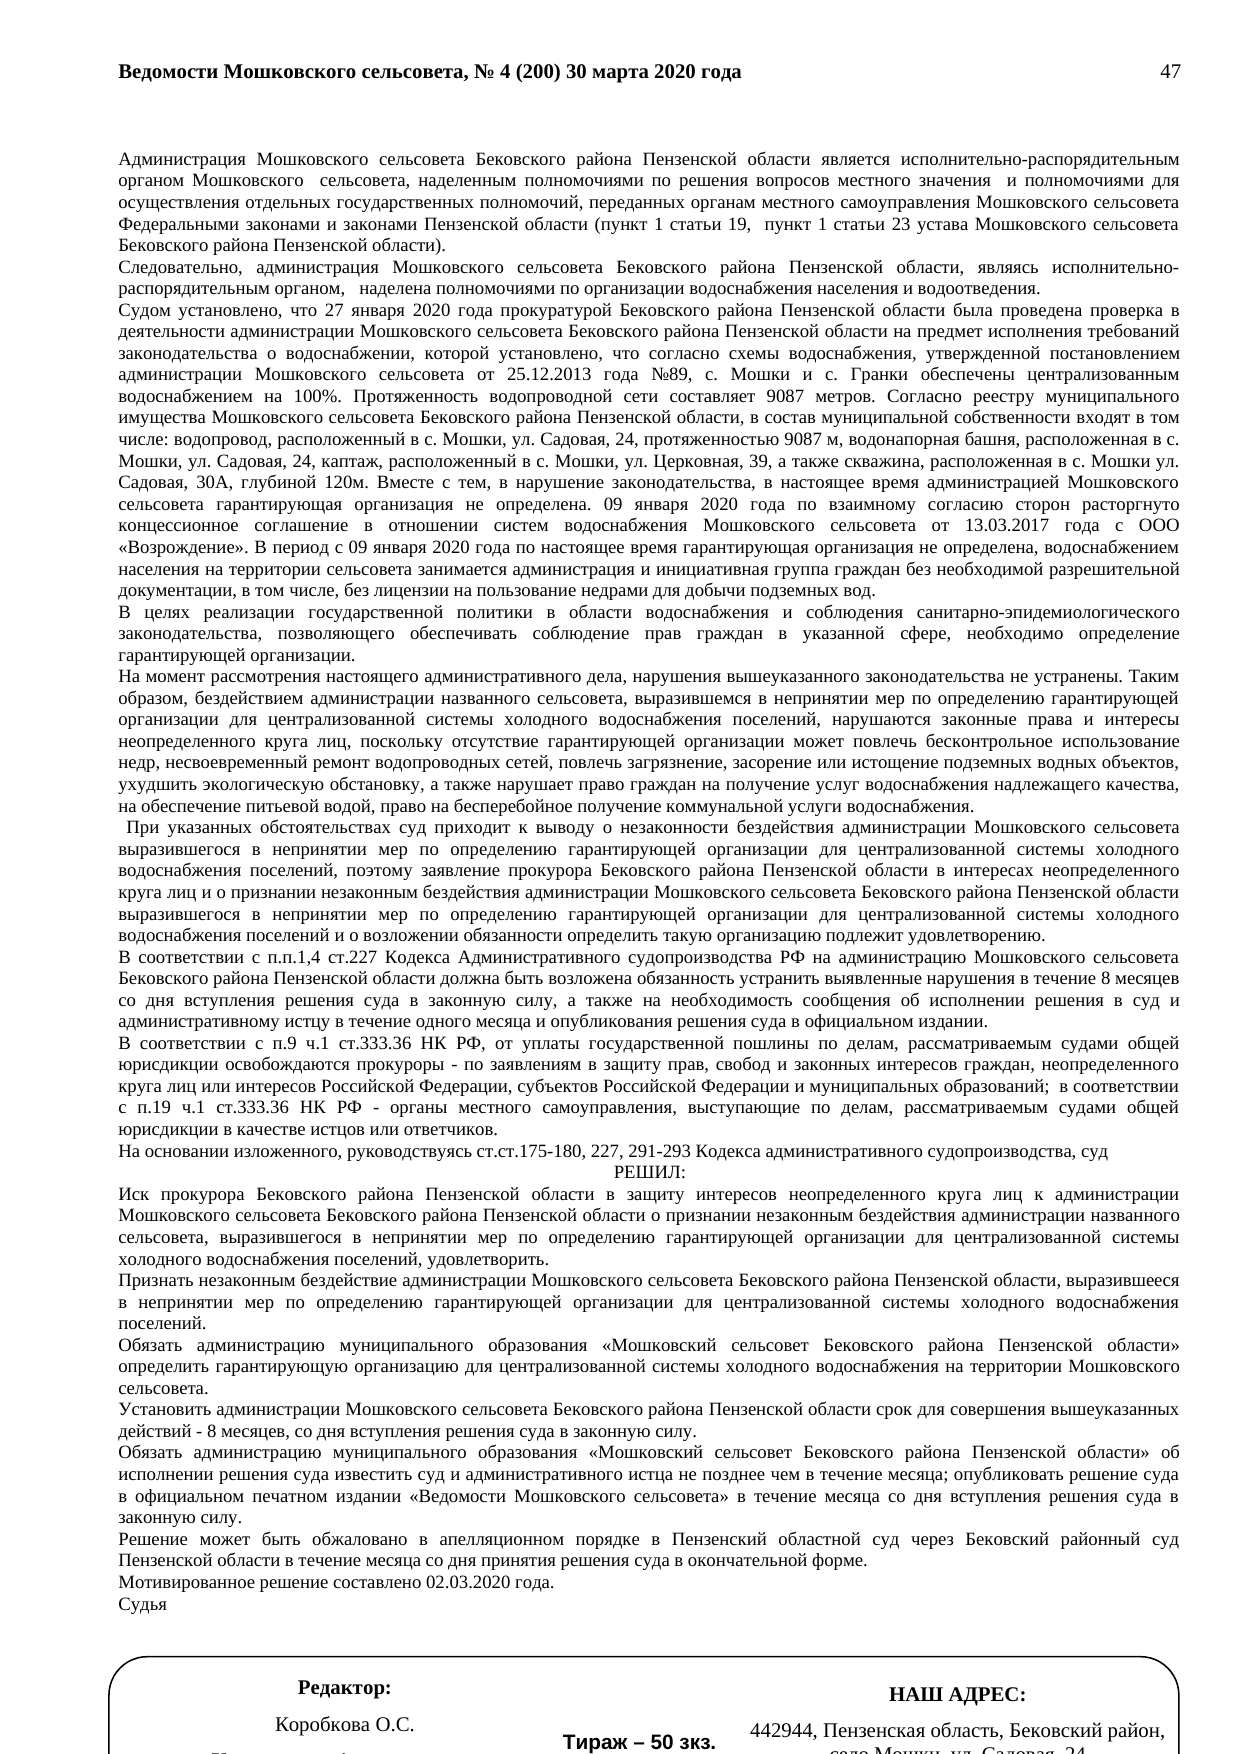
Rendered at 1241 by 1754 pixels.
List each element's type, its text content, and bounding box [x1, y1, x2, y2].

text Администрация Мошковского сельсовета Бековского района Пензенской области является исполнительно-распорядительным органом Мошковского сельсовета, наделенным полномочиями по решения вопросов местного значения и полномочиями для осуществления отдельных государственных полномочий, переданных органам местного самоуправления Мошковского сельсовета Федеральными законами и законами Пензенской области (пункт 1 статьи 19, пункт 1 статьи 23 устава Мошковского сельсовета Бековского района Пензенской области). [118, 148, 1181, 256]
text Судья [118, 1592, 1181, 1614]
text Судом установлено, что 27 января 2020 года прокуратурой Бековского района Пензенской области была проведена проверка в деятельности администрации Мошковского сельсовета Бековского района Пензенской области на предмет исполнения требований законодательства о водоснабжении, которой установлено, что согласно схемы водоснабжения, утвержденной постановлением администрации Мошковского сельсовета от 25.12.2013 года №89, с. Мошки и с. Гранки обеспечены централизованным водоснабжением на 100%. Протяженность водопроводной сети составляет 9087 метров. Согласно реестру муниципального имущества Мошковского сельсовета Бековского района Пензенской области, в состав муниципальной собственности входят в том числе: водопровод, расположенный в с. Мошки, ул. Садовая, 24, протяженностью 9087 м, водонапорная башня, расположенная в с. Мошки, ул. Садовая, 24, каптаж, расположенный в с. Мошки, ул. Церковная, 39, а также скважина, расположенная в с. Мошки ул. Садовая, 30А, глубиной 120м. Вместе с тем, в нарушение законодательства, в настоящее время администрацией Мошковского сельсовета гарантирующая организация не определена. 09 января 2020 года по взаимному согласию сторон расторгнуто концессионное соглашение в отношении систем водоснабжения Мошковского сельсовета от 13.03.2017 года с ООО «Возрождение». В период с 09 января 2020 года по настоящее время гарантирующая организация не определена, водоснабжением населения на территории сельсовета занимается администрация и инициативная группа граждан без необходимой разрешительной документации, в том числе, без лицензии на пользование недрами для добычи подземных вод. [118, 299, 1181, 601]
text В соответствии с п.9 ч.1 ст.333.36 НК РФ, от уплаты государственной пошлины по делам, рассматриваемым судами общей юрисдикции освобождаются прокуроры - по заявлениям в защиту прав, свобод и законных интересов граждан, неопределенного круга лиц или интересов Российской Федерации, субъектов Российской Федерации и муниципальных образований; в соответствии с п.19 ч.1 ст.333.36 НК РФ - органы местного самоуправления, выступающие по делам, рассматриваемым судами общей юрисдикции в качестве истцов или ответчиков. [118, 1032, 1181, 1139]
text РЕШИЛ: [118, 1161, 1181, 1183]
text При указанных обстоятельствах суд приходит к выводу о незаконности бездействия администрации Мошковского сельсовета выразившегося в непринятии мер по определению гарантирующей организации для централизованной системы холодного водоснабжения поселений, поэтому заявление прокурора Бековского района Пензенской области в интересах неопределенного круга лиц и о признании незаконным бездействия администрации Мошковского сельсовета Бековского района Пензенской области выразившегося в непринятии мер по определению гарантирующей организации для централизованной системы холодного водоснабжения поселений и о возложении обязанности определить такую организацию подлежит удовлетворению. [118, 816, 1181, 946]
text В целях реализации государственной политики в области водоснабжения и соблюдения санитарно-эпидемиологического законодательства, позволяющего обеспечивать соблюдение прав граждан в указанной сфере, необходимо определение гарантирующей организации. [118, 601, 1181, 665]
text Установить администрации Мошковского сельсовета Бековского района Пензенской области срок для совершения вышеуказанных действий - 8 месяцев, со дня вступления решения суда в законную силу. [118, 1398, 1181, 1441]
text Решение может быть обжаловано в апелляционном порядке в Пензенский областной суд через Бековский районный суд Пензенской области в течение месяца со дня принятия решения суда в окончательной форме. [118, 1528, 1181, 1571]
text На момент рассмотрения настоящего административного дела, нарушения вышеуказанного законодательства не устранены. Таким образом, бездействием администрации названного сельсовета, выразившемся в непринятии мер по определению гарантирующей организации для централизованной системы холодного водоснабжения поселений, нарушаются законные права и интересы неопределенного круга лиц, поскольку отсутствие гарантирующей организации может повлечь бесконтрольное использование недр, несвоевременный ремонт водопроводных сетей, повлечь загрязнение, засорение или истощение подземных водных объектов, ухудшить экологическую обстановку, а также нарушает право граждан на получение услуг водоснабжения надлежащего качества, на обеспечение питьевой водой, право на бесперебойное получение коммунальной услуги водоснабжения. [118, 665, 1181, 816]
text На основании изложенного, руководствуясь ст.ст.175-180, 227, 291-293 Кодекса административного судопроизводства, суд [118, 1139, 1181, 1161]
text Обязать администрацию муниципального образования «Мошковский сельсовет Бековского района Пензенской области» об исполнении решения суда известить суд и административного истца не позднее чем в течение месяца; опубликовать решение суда в официальном печатном издании «Ведомости Мошковского сельсовета» в течение месяца со дня вступления решения суда в законную силу. [118, 1441, 1181, 1528]
text Признать незаконным бездействие администрации Мошковского сельсовета Бековского района Пензенской области, выразившееся в непринятии мер по определению гарантирующей организации для централизованной системы холодного водоснабжения поселений. [118, 1269, 1181, 1334]
text Обязать администрацию муниципального образования «Мошковский сельсовет Бековского района Пензенской области» определить гарантирующую организацию для централизованной системы холодного водоснабжения на территории Мошковского сельсовета. [118, 1334, 1181, 1398]
text Иск прокурора Бековского района Пензенской области в защиту интересов неопределенного круга лиц к администрации Мошковского сельсовета Бековского района Пензенской области о признании незаконным бездействия администрации названного сельсовета, выразившегося в непринятии мер по определению гарантирующей организации для централизованной системы холодного водоснабжения поселений, удовлетворить. [118, 1183, 1181, 1269]
text В соответствии с п.п.1,4 ст.227 Кодекса Административного судопроизводства РФ на администрацию Мошковского сельсовета Бековского района Пензенской области должна быть возложена обязанность устранить выявленные нарушения в течение 8 месяцев со дня вступления решения суда в законную силу, а также на необходимость сообщения об исполнении решения в суд и административному истцу в течение одного месяца и опубликования решения суда в официальном издании. [118, 946, 1181, 1032]
text Мотивированное решение составлено 02.03.2020 года. [118, 1571, 1181, 1592]
text Следовательно, администрация Мошковского сельсовета Бековского района Пензенской области, являясь исполнительно-распорядительным органом, наделена полномочиями по организации водоснабжения населения и водоотведения. [118, 256, 1181, 299]
